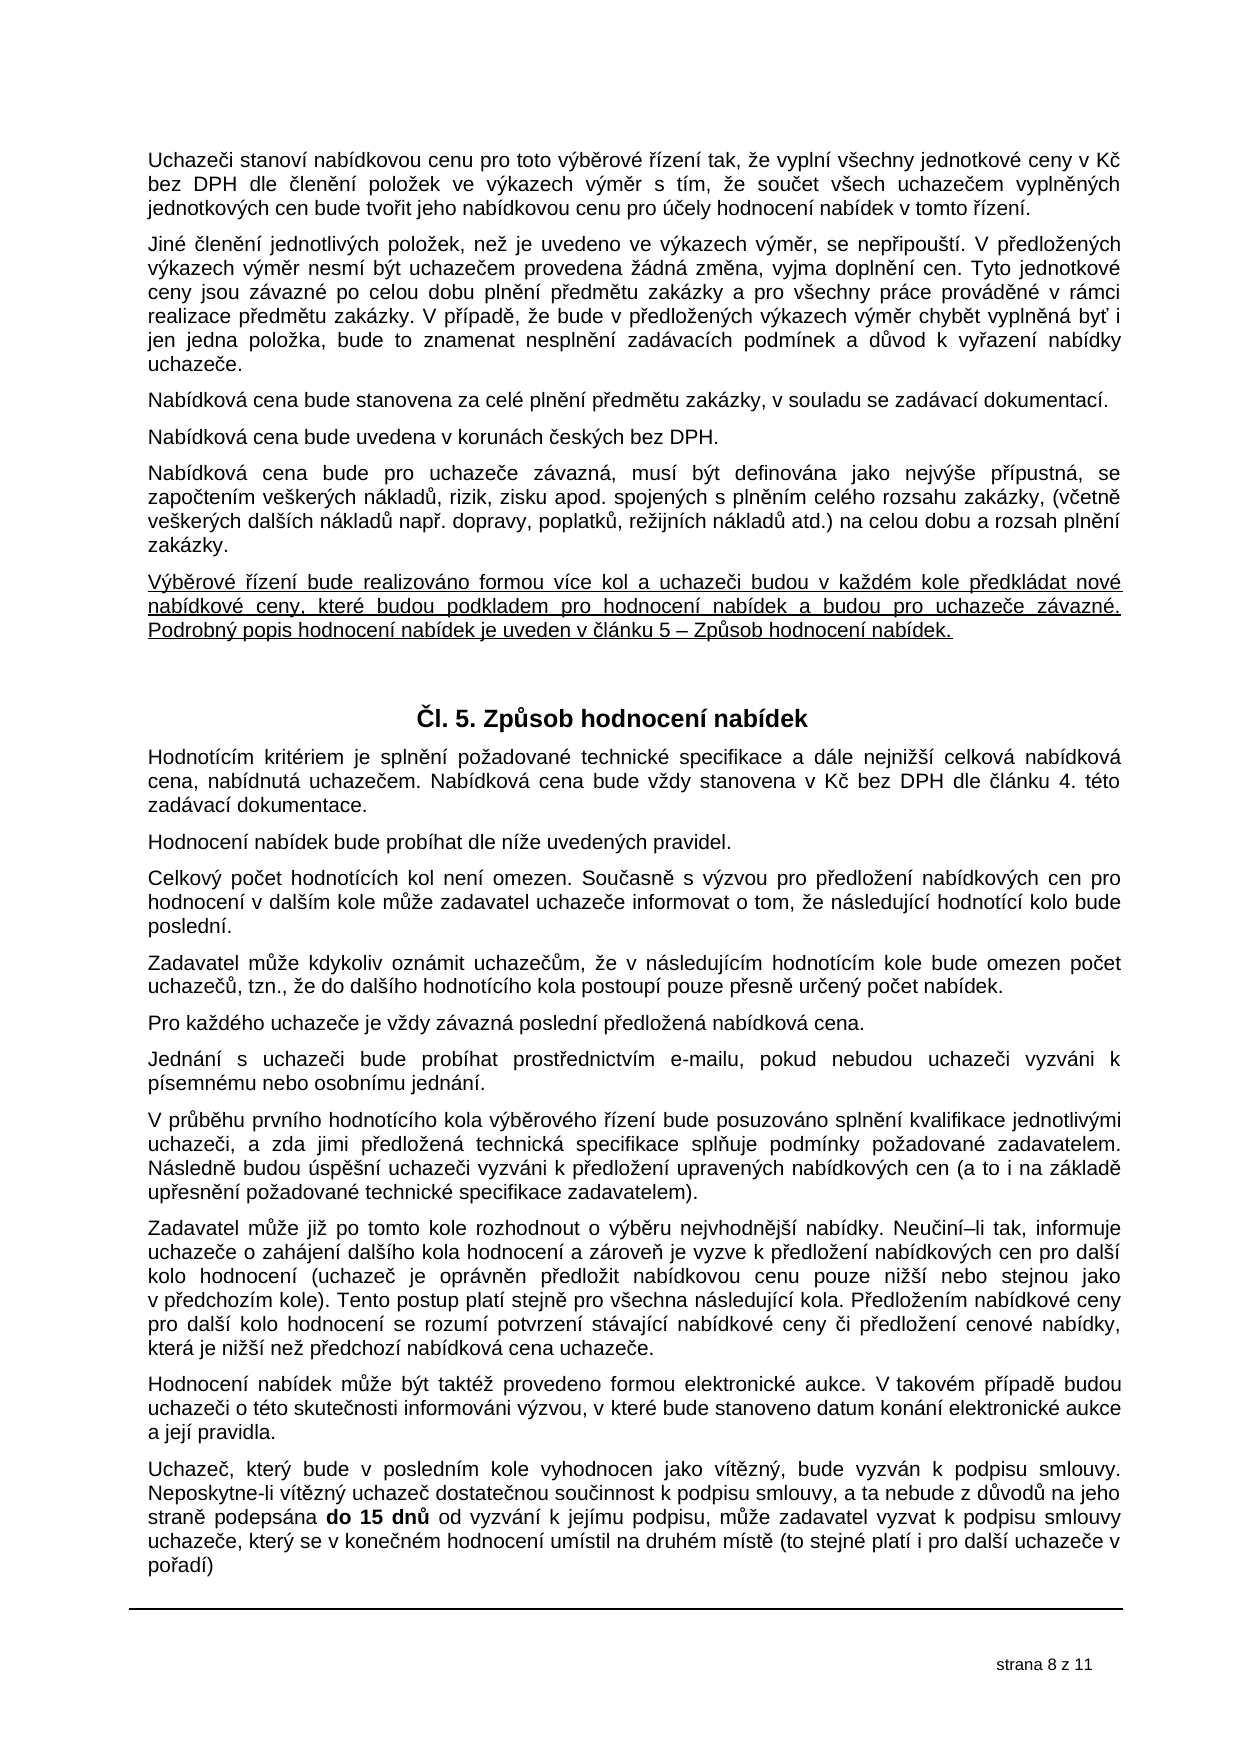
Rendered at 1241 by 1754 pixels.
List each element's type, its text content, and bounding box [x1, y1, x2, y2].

text Hodnotícím kritériem je splnění požadované technické specifikace a dále nejnižší celková nabídková cena, nabídnutá uchazečem. Nabídková cena bude vždy stanovena v Kč bez DPH dle článku 4. této zadávací dokumentace. [148, 745, 1122, 817]
text Zadavatel může kdykoliv oznámit uchazečům, že v následujícím hodnotícím kole bude omezen počet uchazečů, tzn., že do dalšího hodnotícího kola postoupí pouze přesně určený počet nabídek. [148, 950, 1122, 998]
text V průběhu prvního hodnotícího kola výběrového řízení bude posuzováno splnění kvalifikace jednotlivými uchazeči, a zda jimi předložená technická specifikace splňuje podmínky požadované zadavatelem. Následně budou úspěšní uchazeči vyzváni k předložení upravených nabídkových cen (a to i na základě upřesnění požadované technické specifikace zadavatelem). [148, 1108, 1122, 1203]
text Zadavatel může již po tomto kole rozhodnout o výběru nejvhodnější nabídky. Neučiní–li tak, informuje uchazeče o zahájení dalšího kola hodnocení a zároveň je vyzve k předložení nabídkových cen pro další kolo hodnocení (uchazeč je oprávněn předložit nabídkovou cenu pouze nižší nebo stejnou jako v předchozím kole). Tento postup platí stejně pro všechna následující kola. Předložením nabídkové ceny pro další kolo hodnocení se rozumí potvrzení stávající nabídkové ceny či předložení cenové nabídky, která je nižší než předchozí nabídková cena uchazeče. [148, 1216, 1122, 1360]
text Nabídková cena bude uvedena v korunách českých bez DPH. [148, 425, 1122, 449]
text Jednání s uchazeči bude probíhat prostřednictvím e-mailu, pokud nebudou uchazeči vyzváni k písemnému nebo osobnímu jednání. [148, 1047, 1122, 1095]
text Pro každého uchazeče je vždy závazná poslední předložená nabídková cena. [148, 1011, 1122, 1035]
text Jiné členění jednotlivých položek, než je uvedeno ve výkazech výměr, se nepřipouští. V předložených výkazech výměr nesmí být uchazečem provedena žádná změna, vyjma doplnění cen. Tyto jednotkové ceny jsou závazné po celou dobu plnění předmětu zakázky a pro všechny práce prováděné v rámci realizace předmětu zakázky. V případě, že bude v předložených výkazech výměr chybět vyplněná byť i jen jedna položka, bude to znamenat nesplnění zadávacích podmínek a důvod k vyřazení nabídky uchazeče. [148, 232, 1122, 376]
text Uchazeči stanoví nabídkovou cenu pro toto výběrové řízení tak, že vyplní všechny jednotkové ceny v Kč bez DPH dle členění položek ve výkazech výměr s tím, že součet všech uchazečem vyplněných jednotkových cen bude tvořit jeho nabídkovou cenu pro účely hodnocení nabídek v tomto řízení. [148, 148, 1122, 219]
text Uchazeč, který bude v posledním kole vyhodnocen jako vítězný, bude vyzván k podpisu smlouvy. Neposkytne-li vítězný uchazeč dostatečnou součinnost k podpisu smlouvy, a ta nebude z důvodů na jeho straně podepsána do 15 dnů od vyzvání k jejímu podpisu, může zadavatel vyzvat k podpisu smlouvy uchazeče, který se v konečném hodnocení umístil na druhém místě (to stejné platí i pro další uchazeče v pořadí) [148, 1457, 1122, 1576]
text Celkový počet hodnotících kol není omezen. Současně s výzvou pro předložení nabídkových cen pro hodnocení v dalším kole může zadavatel uchazeče informovat o tom, že následující hodnotící kolo bude poslední. [148, 866, 1122, 938]
text Hodnocení nabídek může být taktéž provedeno formou elektronické aukce. V takovém případě budou uchazeči o této skutečnosti informováni výzvou, v které bude stanoveno datum konání elektronické aukce a její pravidla. [148, 1372, 1122, 1444]
text Výběrové řízení bude realizováno formou více kol a uchazeči budou v každém kole předkládat nové nabídkové ceny, které budou podkladem pro hodnocení nabídek a budou pro uchazeče závazné. Podrobný popis hodnocení nabídek je uveden v článku 5 – Způsob hodnocení nabídek. [148, 592, 1122, 641]
text Hodnocení nabídek bude probíhat dle níže uvedených pravidel. [148, 829, 1122, 853]
text Výběrové řízení bude realizováno formou více kol a uchazeči budou v každém kole předkládat nové nabídkové ceny, které budou podkladem pro hodnocení nabídek a budou pro uchazeče závazné. Podrobný popis hodnocení nabídek je uveden v článku 5 – Způsob hodnocení nabídek. [148, 569, 1122, 591]
text Nabídková cena bude pro uchazeče závazná, musí být definována jako nejvýše přípustná, se započtením veškerých nákladů, rizik, zisku apod. spojených s plněním celého rozsahu zakázky, (včetně veškerých dalších nákladů např. dopravy, poplatků, režijních nákladů atd.) na celou dobu a rozsah plnění zakázky. [148, 461, 1122, 557]
text Způsob hodnocení nabídek [102, 704, 1122, 733]
text Nabídková cena bude stanovena za celé plnění předmětu zakázky, v souladu se zadávací dokumentací. [148, 388, 1122, 412]
